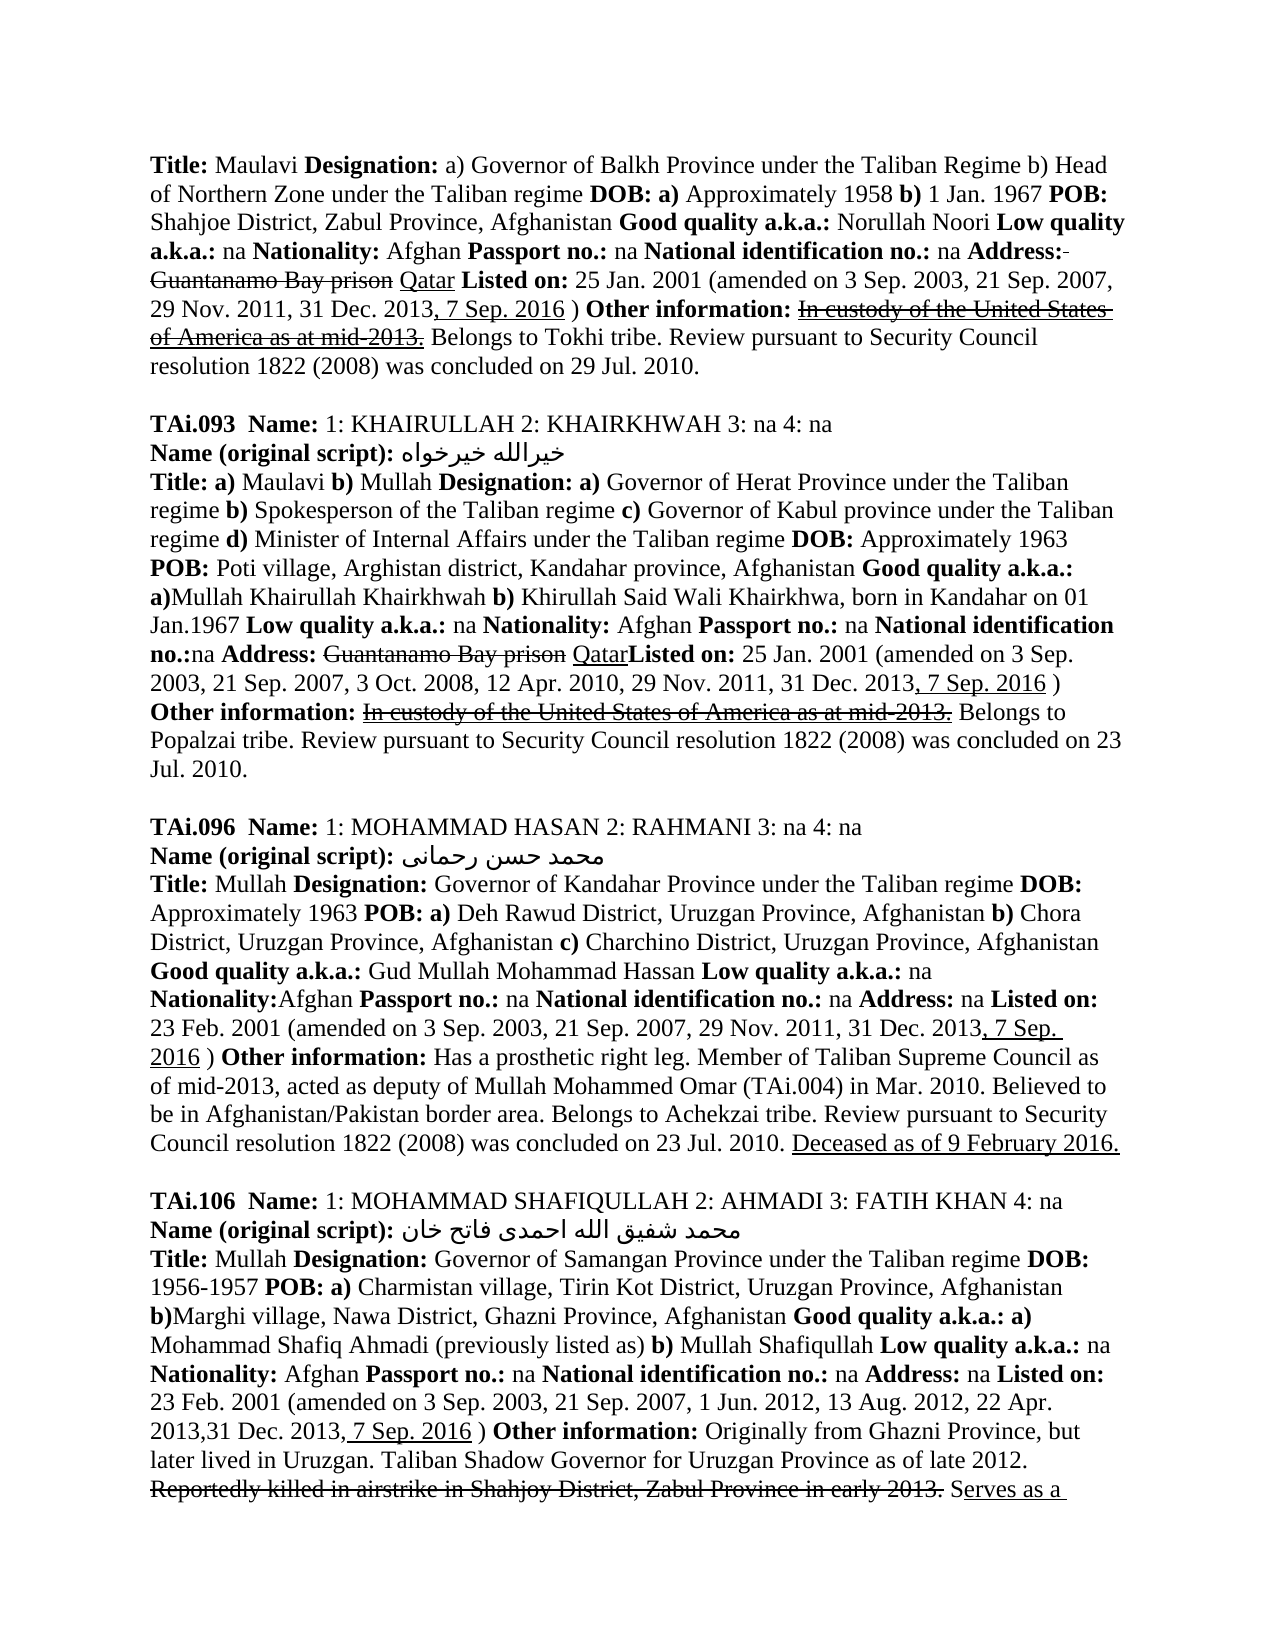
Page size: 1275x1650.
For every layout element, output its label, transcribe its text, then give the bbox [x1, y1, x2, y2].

text TAi.093 Name: 1: KHAIRULLAH 2: KHAIRKHWAH 3: na 4: na Name (original script): خيرالله خيرخواه Title: a) Maulavi b) Mullah Designation: a) Governor of Herat Province under the Taliban regime b) Spokesperson of the Taliban regime c) Governor of Kabul province under the Taliban regime d) Minister of Internal Affairs under the Taliban regime DOB: Approximately 1963 POB: Poti village, Arghistan district, Kandahar province, Afghanistan Good quality a.k.a.: a)Mullah Khairullah Khairkhwah b) Khirullah Said Wali Khairkhwa, born in Kandahar on 01 Jan.1967 Low quality a.k.a.: na Nationality: Afghan Passport no.: na National identification no.:na Address: Guantanamo Bay prison QatarListed on: 25 Jan. 2001 (amended on 3 Sep. 2003, 21 Sep. 2007, 3 Oct. 2008, 12 Apr. 2010, 29 Nov. 2011, 31 Dec. 2013, 7 Sep. 2016 ) Other information: In custody of the United States of America as at mid-2013. Belongs to Popalzai tribe. Review pursuant to Security Council resolution 1822 (2008) was concluded on 23 Jul. 2010. [150, 409, 1125, 783]
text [150, 1186, 1125, 1502]
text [150, 150, 1125, 380]
text TAi.096 Name: 1: MOHAMMAD HASAN 2: RAHMANI 3: na 4: na Name (original script): محمد حسن رحمانی Title: Mullah Designation: Governor of Kandahar Province under the Taliban regime DOB: Approximately 1963 POB: a) Deh Rawud District, Uruzgan Province, Afghanistan b) Chora District, Uruzgan Province, Afghanistan c) Charchino District, Uruzgan Province, Afghanistan Good quality a.k.a.: Gud Mullah Mohammad Hassan Low quality a.k.a.: na Nationality:Afghan Passport no.: na National identification no.: na Address: na Listed on: 23 Feb. 2001 (amended on 3 Sep. 2003, 21 Sep. 2007, 29 Nov. 2011, 31 Dec. 2013, 7 Sep. 2016 ) Other information: Has a prosthetic right leg. Member of Taliban Supreme Council as of mid-2013, acted as deputy of Mullah Mohammed Omar (TAi.004) in Mar. 2010. Believed to be in Afghanistan/Pakistan border area. Belongs to Achekzai tribe. Review pursuant to Security Council resolution 1822 (2008) was concluded on 23 Jul. 2010. Deceased as of 9 February 2016. [150, 812, 1125, 1157]
